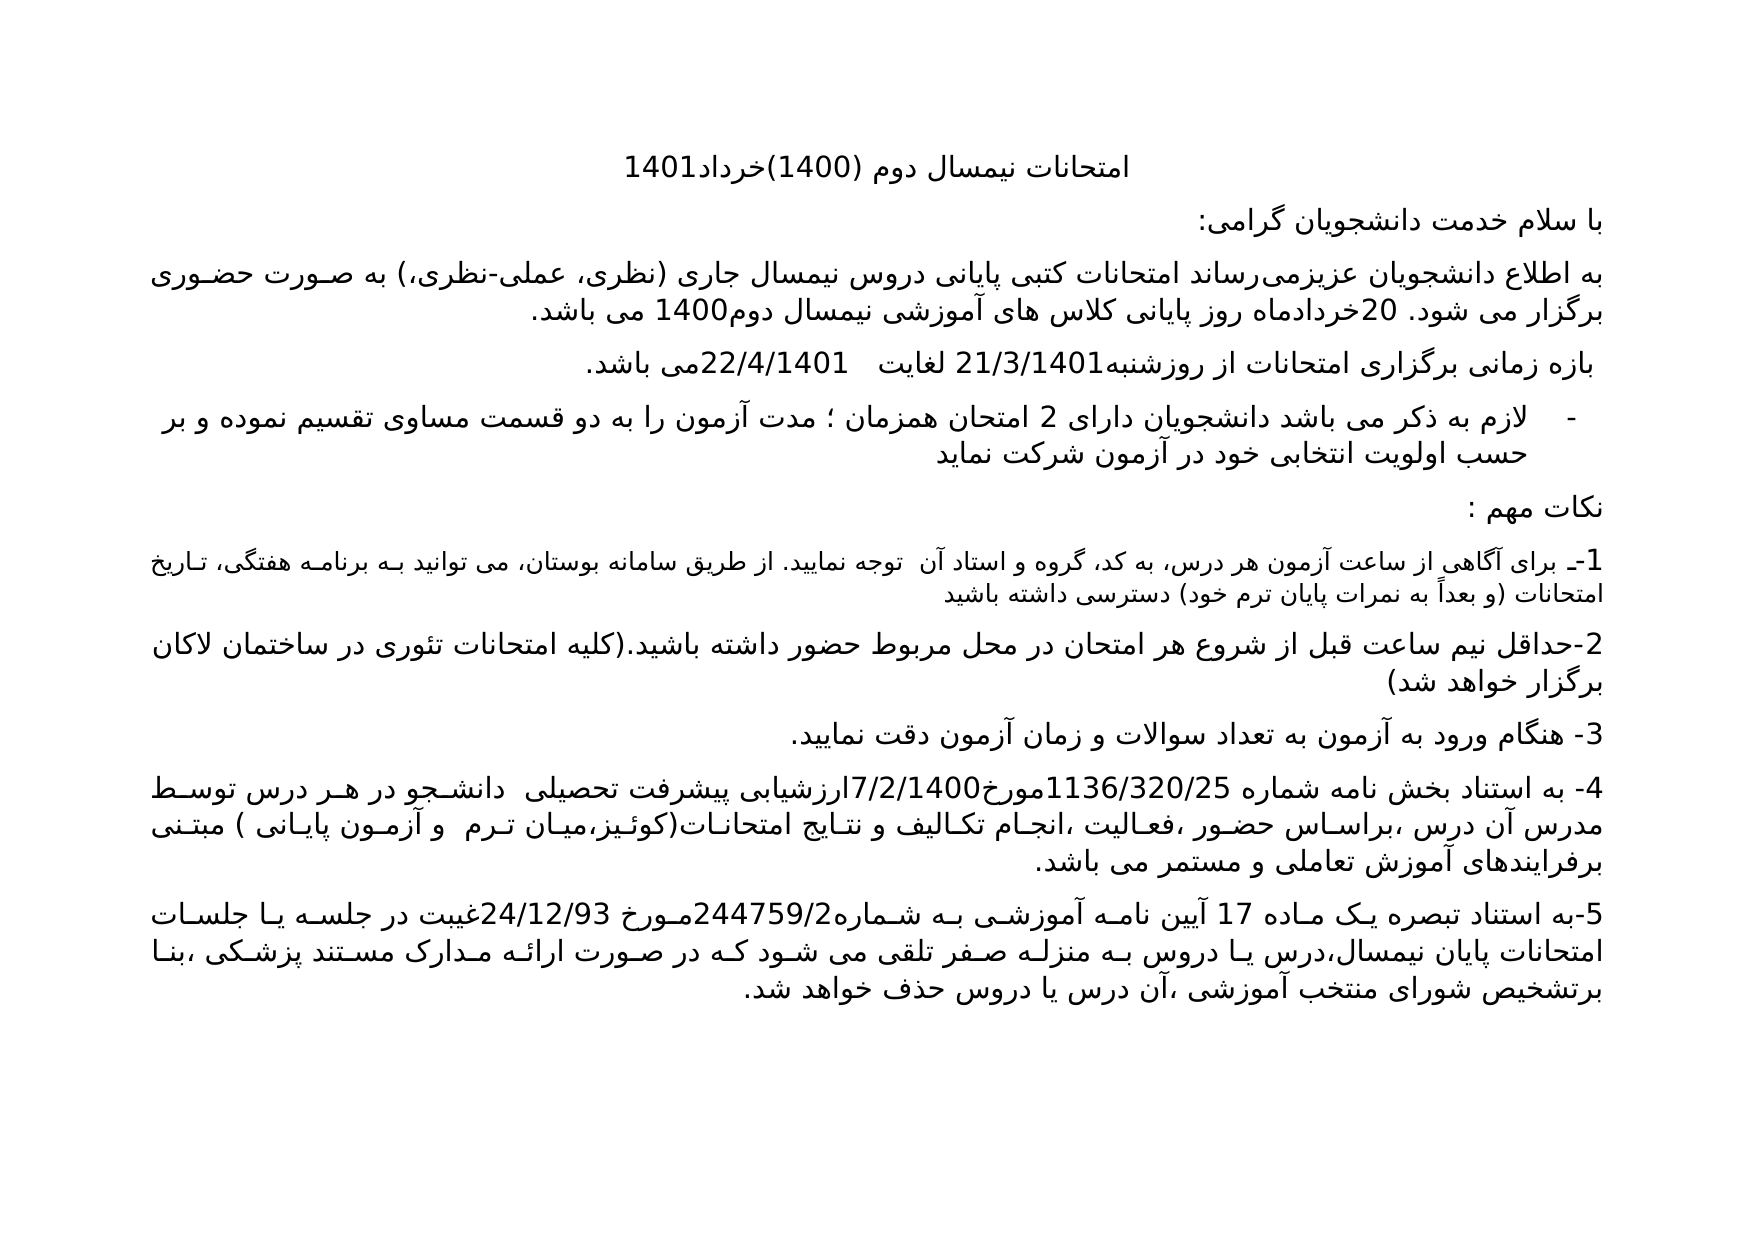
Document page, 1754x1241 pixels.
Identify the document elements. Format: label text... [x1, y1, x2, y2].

text امتحانات نیمسال دوم (1400)خرداد1401 [150, 150, 1604, 184]
text 1- برای آگاهی از ساعت آزمون هر درس، به کد، گروه و استاد آن توجه نمایید. از طریق سامانه بوستان، می توانید به برنامه هفتگی، تاریخ امتحانات (و بعداً به نمرات پایان ترم خود) دسترسی داشته باشید [150, 543, 1604, 609]
text نکات مهم : [150, 490, 1604, 524]
text 3- هنگام ورود به آزمون به تعداد سوالات و زمان آزمون دقت نمایید. [150, 718, 1604, 752]
text بازه زمانی برگزاری امتحانات از روزشنبه21/3/1401 لغایت 22/4/1401می باشد. [150, 347, 1604, 381]
text 4- به استناد بخش نامه شماره 1136/320/25مورخ7/2/1400ارزشیابی پیشرفت تحصیلی دانشجو در هر درس توسط مدرس آن درس ،براساس حضور ،فعالیت ،انجام تکالیف و نتایج امتحانات(کوئیز،میان ترم و آزمون پایانی ) مبتنی برفرایندهای آموزش تعاملی و مستمر می باشد. [150, 771, 1604, 878]
text با سلام خدمت دانشجویان گرامی: [150, 203, 1604, 237]
text به اطلاع دانشجویان عزیزمی‌رساند امتحانات کتبی پایانی دروس نیمسال جاری (نظری، عملی-نظری،) به صورت حضوری برگزار می شود. 20خردادماه روز پایانی کلاس های آموزشی نیمسال دوم1400 می باشد. [150, 257, 1604, 327]
list لازم به ذکر می باشد دانشجویان دارای 2 امتحان همزمان ؛ مدت آزمون را به دو قسمت مساوی تقسیم نموده و بر حسب اولویت انتخابی خود در آزمون شرکت نماید [150, 400, 1566, 471]
text 2-حداقل نیم ساعت قبل از شروع هر امتحان در محل مربوط حضور داشته باشید.(کلیه امتحانات تئوری در ساختمان لاکان برگزار خواهد شد) [150, 628, 1604, 698]
text 5-به استناد تبصره یک ماده 17 آیین نامه آموزشی به شماره244759/2مورخ 24/12/93غیبت در جلسه یا جلسات امتحانات پایان نیمسال،درس یا دروس به منزله صفر تلقی می شود که در صورت ارائه مدارک مستند پزشکی ،بنا برتشخیص شورای منتخب آموزشی ،آن درس یا دروس حذف خواهد شد. [150, 898, 1604, 1005]
